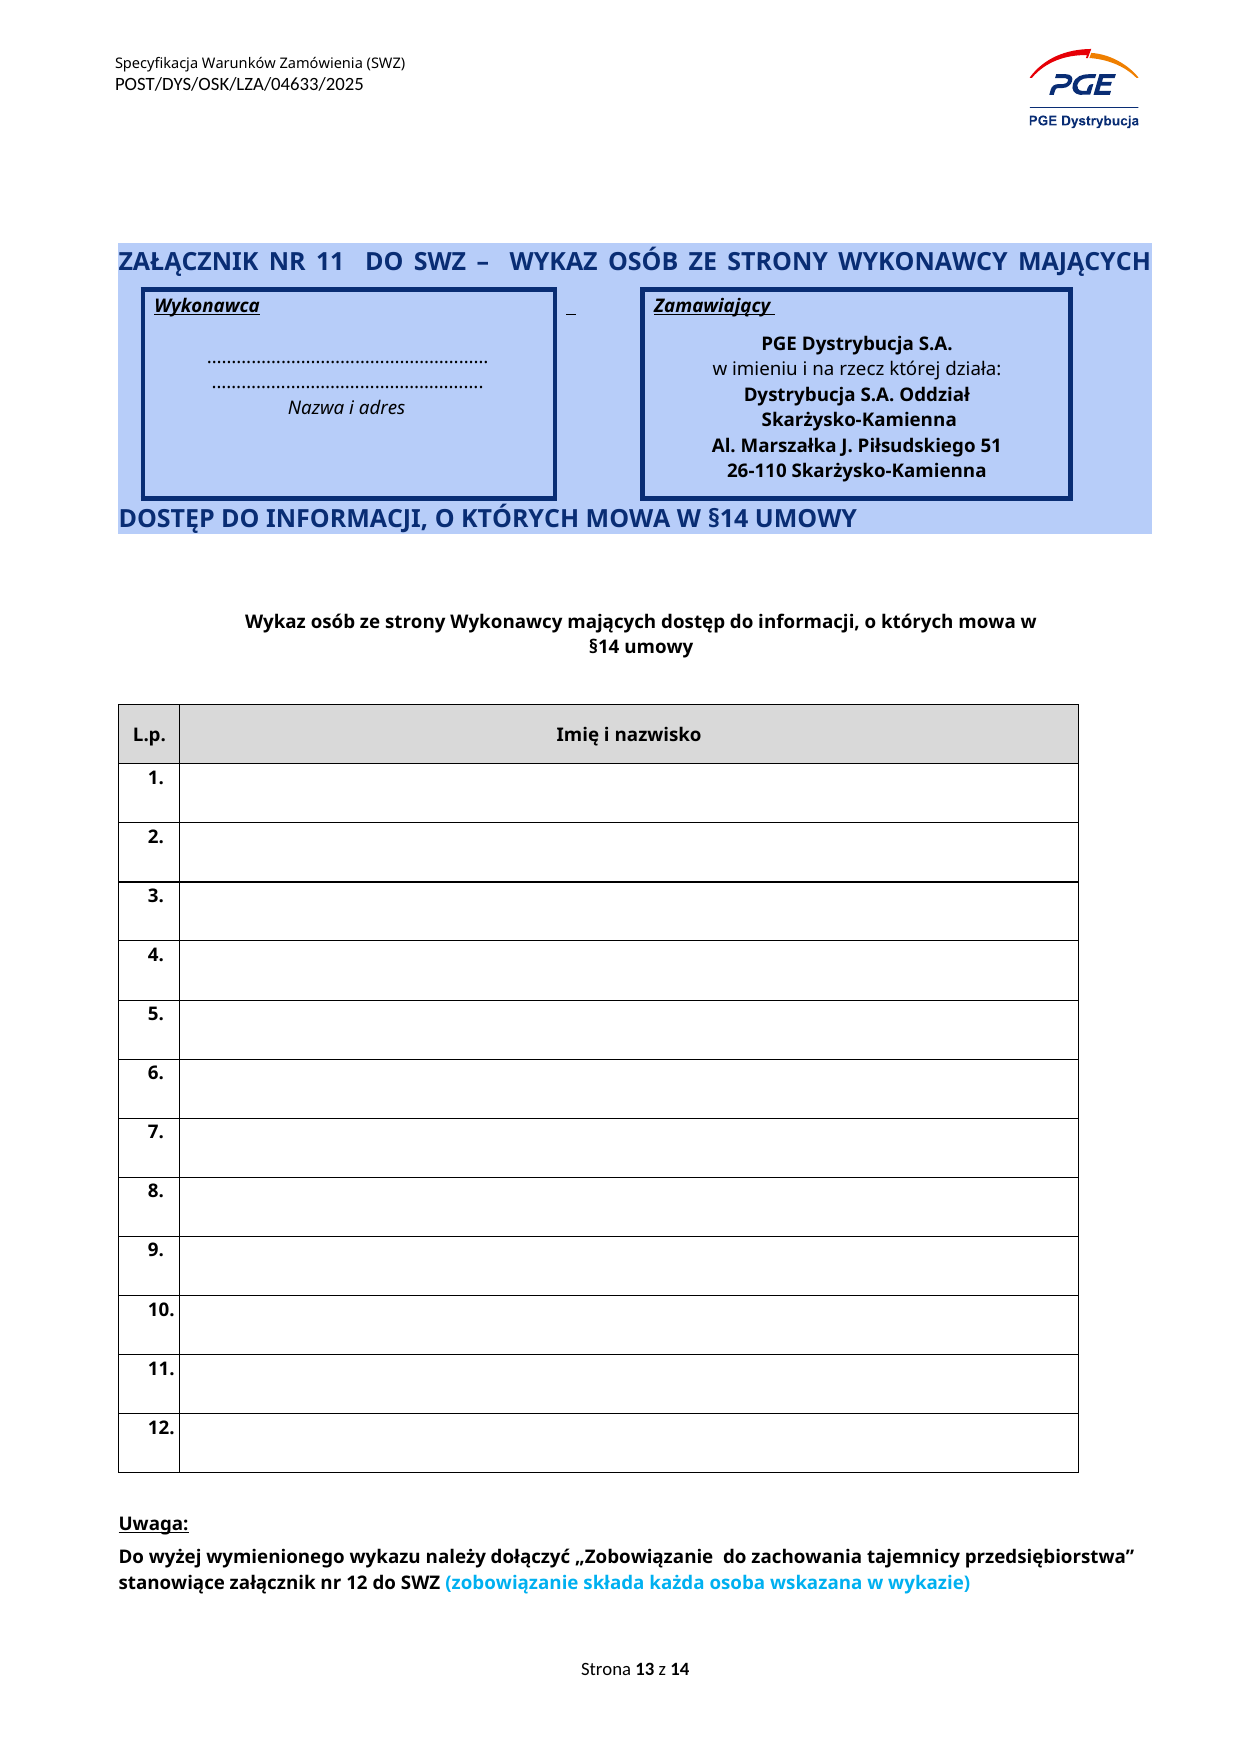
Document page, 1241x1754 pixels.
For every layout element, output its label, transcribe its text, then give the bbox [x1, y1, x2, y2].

table_cell [180, 1119, 1078, 1177]
table_header Zamawiający PGE Dystrybucja S.A. w imieniu i na rzecz której działa: Dystrybucja S.A. Oddział Skarżysko-Kamienna Al. Marszałka J. Piłsudskiego 51 26-110 Skarżysko-Kamienna [645, 292, 1068, 496]
table_cell [119, 1237, 179, 1295]
table_header [557, 287, 640, 496]
table_cell [180, 1296, 1078, 1354]
subtitle ZAŁĄCZNIK NR 11 DO SWZ – WYKAZ OSÓB ZE STRONY WYKONAWCY MAJĄCYCH DOSTĘP DO INFORMACJI, O KTÓRYCH MOWA W §14 UMOWY [118, 243, 1152, 534]
table_cell [180, 941, 1078, 999]
table_cell [180, 1060, 1078, 1118]
table_cell [180, 823, 1078, 881]
table_cell [119, 764, 179, 822]
table_cell [180, 1355, 1078, 1413]
table_header Wykonawca ………………………………………………… ………………………………………………. Nazwa i adres [145, 292, 553, 496]
table_cell [180, 1001, 1078, 1058]
table_cell [119, 1060, 179, 1118]
table_cell [180, 764, 1078, 822]
table_cell [119, 1178, 179, 1236]
table_cell [119, 1414, 179, 1472]
table_cell [180, 1414, 1078, 1472]
table_cell [119, 1001, 179, 1058]
table_cell [180, 883, 1078, 940]
table_cell [180, 1178, 1078, 1236]
table_cell [119, 1296, 179, 1354]
text Do wyżej wymienionego wykazu należy dołączyć „Zobowiązanie do zachowania tajemnicy przedsiębiorstwa” stanowiące załącznik nr 12 do SWZ (zobowiązanie składa każda osoba wskazana w wykazie) [118, 1544, 1152, 1595]
table_cell [180, 1237, 1078, 1295]
table_cell [119, 941, 179, 999]
table_cell [119, 823, 179, 881]
table_header L.p. [119, 705, 179, 763]
table_cell [119, 1119, 179, 1177]
table_header Imię i nazwisko [180, 705, 1078, 763]
table_cell [119, 1355, 179, 1413]
table_cell [119, 883, 179, 940]
text Wykaz osób ze strony Wykonawcy mających dostęp do informacji, o których mowa w §14 umowy [236, 608, 1045, 659]
text Uwaga: [118, 1510, 1152, 1535]
